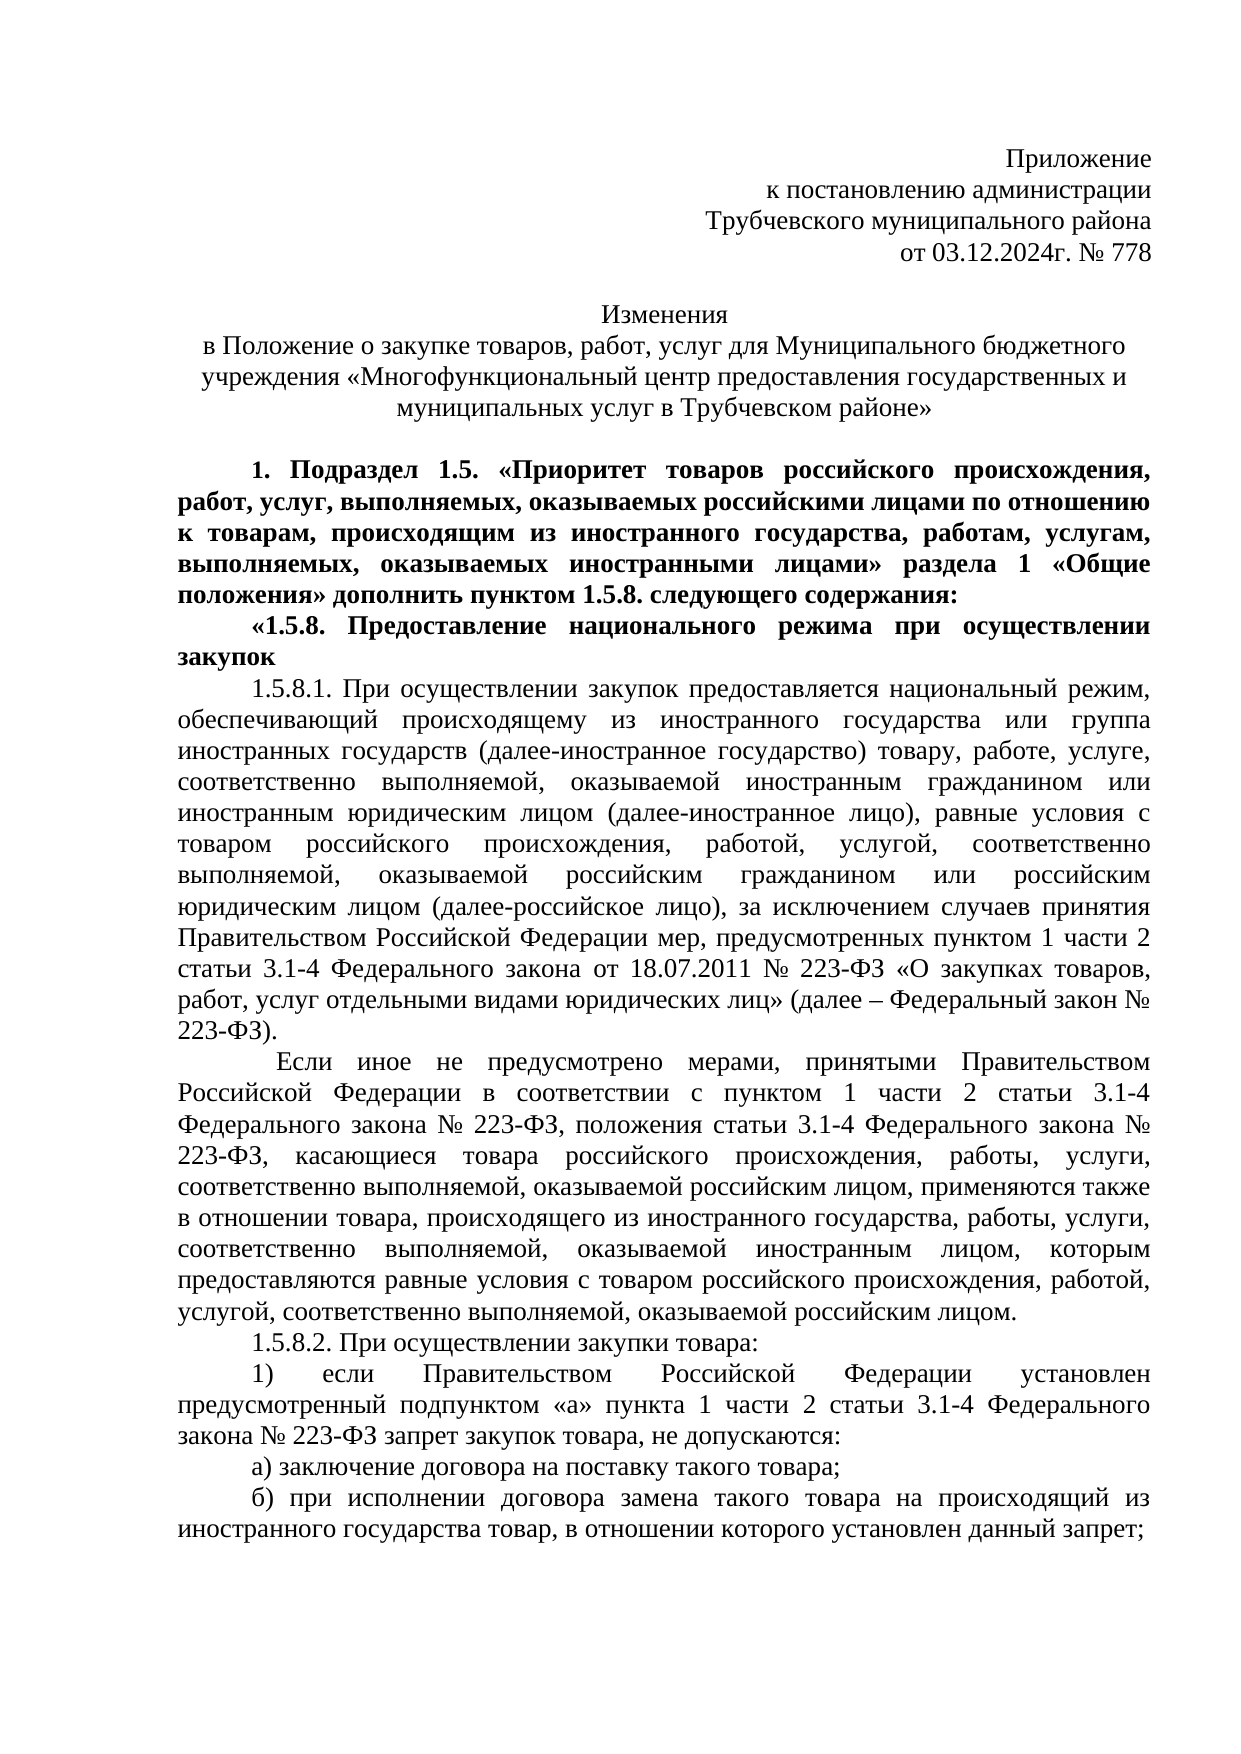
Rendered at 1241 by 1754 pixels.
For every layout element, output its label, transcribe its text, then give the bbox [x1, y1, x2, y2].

text в Положение о закупке товаров, работ, услуг для Муниципального бюджетного учреждения «Многофункциональный центр предоставления государственных и муниципальных услуг в Трубчевском районе» [177, 329, 1152, 422]
text от 03.12.2024г. № 778 [177, 236, 1152, 267]
text б) при исполнении договора замена такого товара на происходящий из иностранного государства товар, в отношении которого установлен данный запрет; [177, 1481, 1152, 1544]
text 1) если Правительством Российской Федерации установлен предусмотренный подпунктом «а» пункта 1 части 2 статьи 3.1-4 Федерального закона № 223-ФЗ запрет закупок товара, не допускаются: [177, 1357, 1152, 1450]
text «1.5.8. Предоставление национального режима при осуществлении закупок [177, 609, 1152, 672]
text Если иное не предусмотрено мерами, принятыми Правительством Российской Федерации в соответствии с пунктом 1 части 2 статьи 3.1-4 Федерального закона № 223-ФЗ, положения статьи 3.1-4 Федерального закона № 223-ФЗ, касающиеся товара российского происхождения, работы, услуги, соответственно выполняемой, оказываемой российским лицом, применяются также в отношении товара, происходящего из иностранного государства, работы, услуги, соответственно выполняемой, оказываемой иностранным лицом, которым предоставляются равные условия с товаром российского происхождения, работой, услугой, соответственно выполняемой, оказываемой российским лицом. [177, 1045, 1152, 1326]
text к постановлению администрации [177, 173, 1152, 204]
text 1. Подраздел 1.5. «Приоритет товаров российского происхождения, работ, услуг, выполняемых, оказываемых российскими лицами по отношению к товарам, происходящим из иностранного государства, работам, услугам, выполняемых, оказываемых иностранными лицами» раздела 1 «Общие положения» дополнить пунктом 1.5.8. следующего содержания: [177, 454, 1152, 609]
text а) заключение договора на поставку такого товара; [177, 1450, 1152, 1481]
text 1.5.8.2. При осуществлении закупки товара: [177, 1326, 1152, 1357]
text Приложение [177, 142, 1152, 173]
text Изменения [177, 298, 1152, 329]
text Трубчевского муниципального района [177, 204, 1152, 236]
text 1.5.8.1. При осуществлении закупок предоставляется национальный режим, обеспечивающий происходящему из иностранного государства или группа иностранных государств (далее-иностранное государство) товару, работе, услуге, соответственно выполняемой, оказываемой иностранным гражданином или иностранным юридическим лицом (далее-иностранное лицо), равные условия с товаром российского происхождения, работой, услугой, соответственно выполняемой, оказываемой российским гражданином или российским юридическим лицом (далее-российское лицо), за исключением случаев принятия Правительством Российской Федерации мер, предусмотренных пунктом 1 части 2 статьи 3.1-4 Федерального закона от 18.07.2011 № 223-ФЗ «О закупках товаров, работ, услуг отдельными видами юридических лиц» (далее – Федеральный закон № 223-ФЗ). [177, 672, 1152, 1045]
